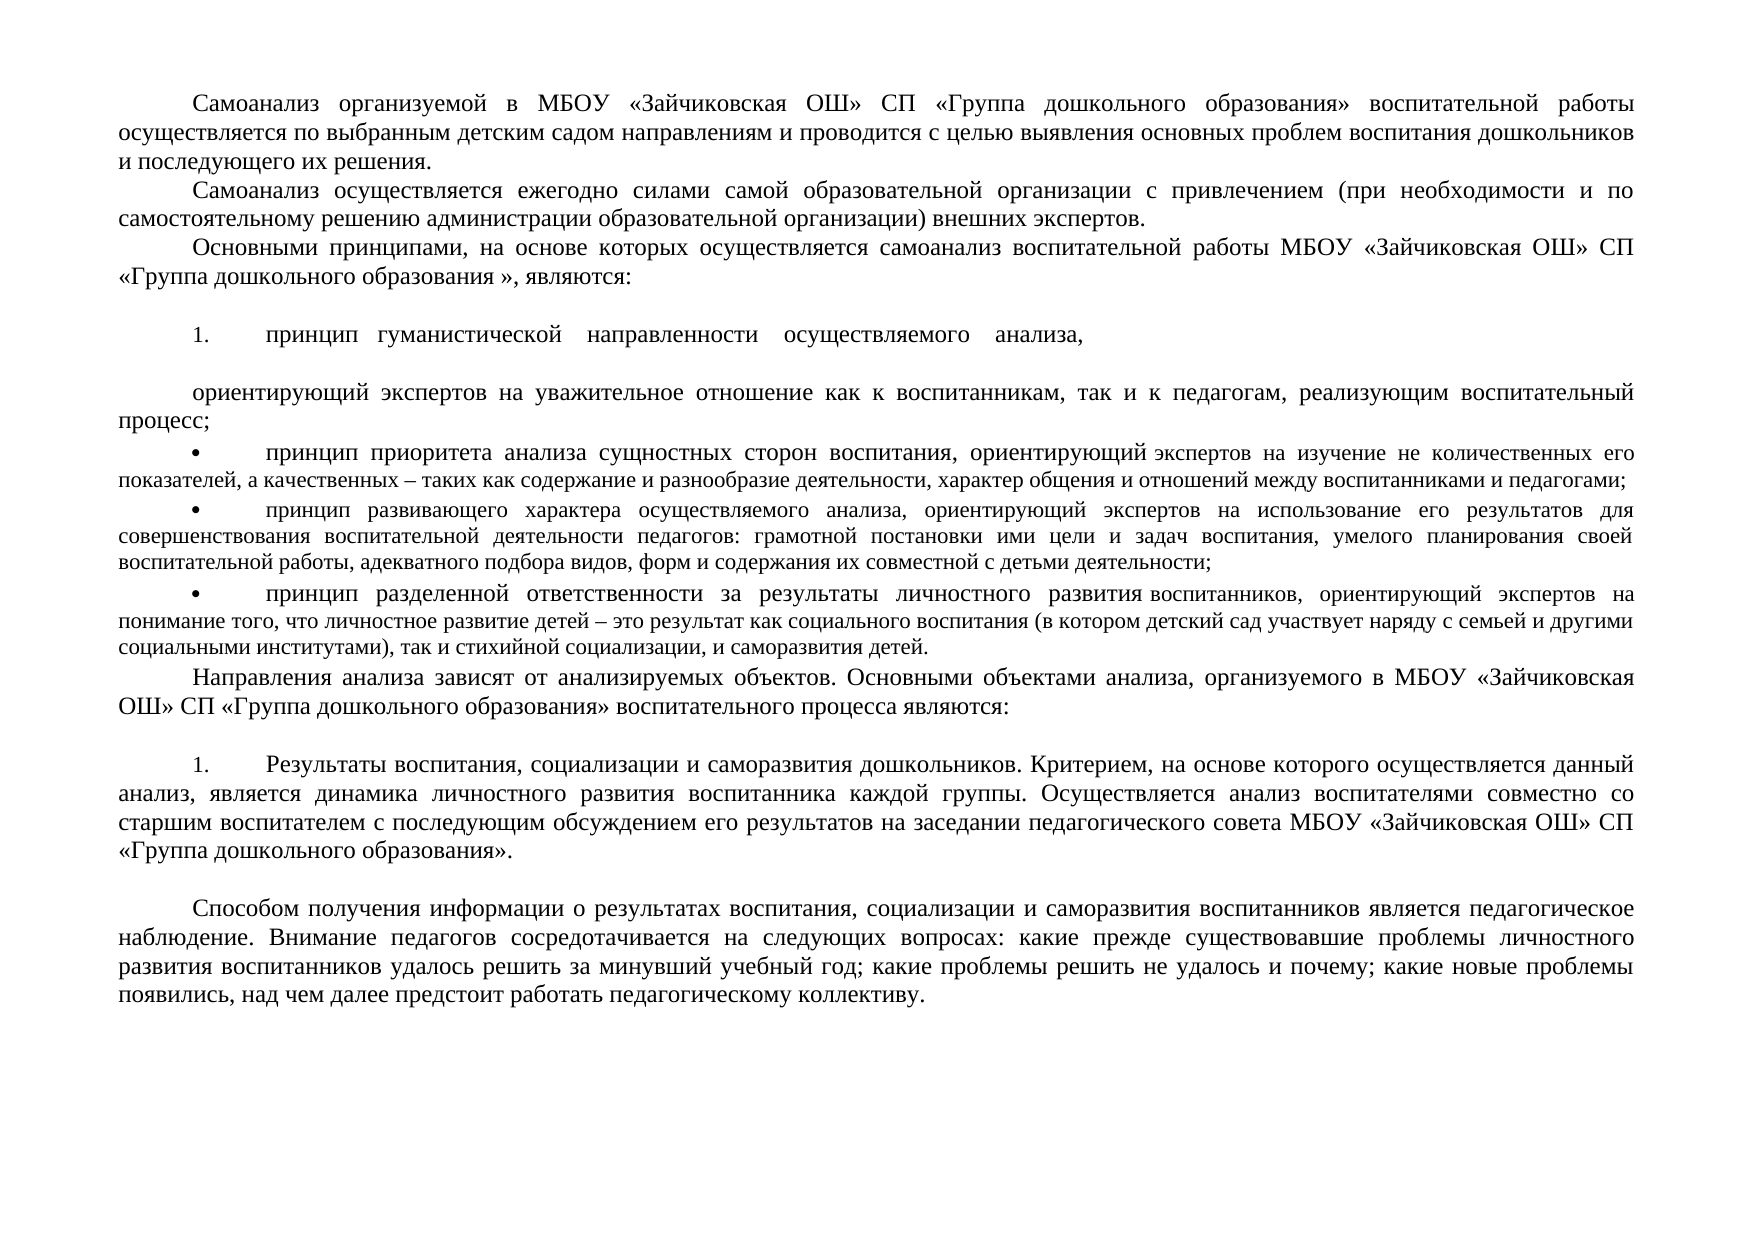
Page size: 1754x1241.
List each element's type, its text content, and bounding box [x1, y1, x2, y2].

list принцип гуманистической направленности осуществляемого анализа, [118, 319, 1636, 348]
list принцип разделенной ответственности за результаты личностного развития воспитанников, ориентирующий экспертов на понимание того, что личностное развитие детей – это результат как социального воспитания (в котором детский сад участвует наряду с семьей и другими социальными институтами), так и стихийной социализации, и саморазвития детей. [118, 578, 1636, 659]
list принцип приоритета анализа сущностных сторон воспитания, ориентирующий экспертов на изучение не количественных его показателей, а качественных – таких как содержание и разнообразие деятельности, характер общения и отношений между воспитанниками и педагогами; [118, 437, 1636, 493]
text Самоанализ осуществляется ежегодно силами самой образовательной организации с привлечением (при необходимости и по самостоятельному решению администрации образовательной организации) внешних экспертов. [118, 175, 1636, 232]
list принцип развивающего характера осуществляемого анализа, ориентирующий экспертов на использование его результатов для совершенствования воспитательной деятельности педагогов: грамотной постановки ими цели и задач воспитания, умелого планирования своей воспитательной работы, адекватного подбора видов, форм и содержания их совместной с детьми деятельности; [118, 496, 1636, 575]
text Основными принципами, на основе которых осуществляется самоанализ воспитательной работы МБОУ «Зайчиковская ОШ» СП «Группа дошкольного образования », являются: [118, 232, 1636, 290]
text ориентирующий экспертов на уважительное отношение как к воспитанникам, так и к педагогам, реализующим воспитательный процесс; [118, 377, 1636, 434]
text Самоанализ организуемой в МБОУ «Зайчиковская ОШ» СП «Группа дошкольного образования» воспитательной работы осуществляется по выбранным детским садом направлениям и проводится с целью выявления основных проблем воспитания дошкольников и последующего их решения. [118, 88, 1636, 175]
text Способом получения информации о результатах воспитания, социализации и саморазвития воспитанников является педагогическое наблюдение. Внимание педагогов сосредотачивается на следующих вопросах: какие прежде существовавшие проблемы личностного развития воспитанников удалось решить за минувший учебный год; какие проблемы решить не удалось и почему; какие новые проблемы появились, над чем далее предстоит работать педагогическому коллективу. [118, 893, 1636, 1008]
list Результаты воспитания, социализации и саморазвития дошкольников. Критерием, на основе которого осуществляется данный анализ, является динамика личностного развития воспитанника каждой группы. Осуществляется анализ воспитателями совместно со старшим воспитателем с последующим обсуждением его результатов на заседании педагогического совета МБОУ «Зайчиковская ОШ» СП «Группа дошкольного образования». [118, 749, 1636, 864]
text Направления анализа зависят от анализируемых объектов. Основными объектами анализа, организуемого в МБОУ «Зайчиковская ОШ» СП «Группа дошкольного образования» воспитательного процесса являются: [118, 662, 1636, 720]
